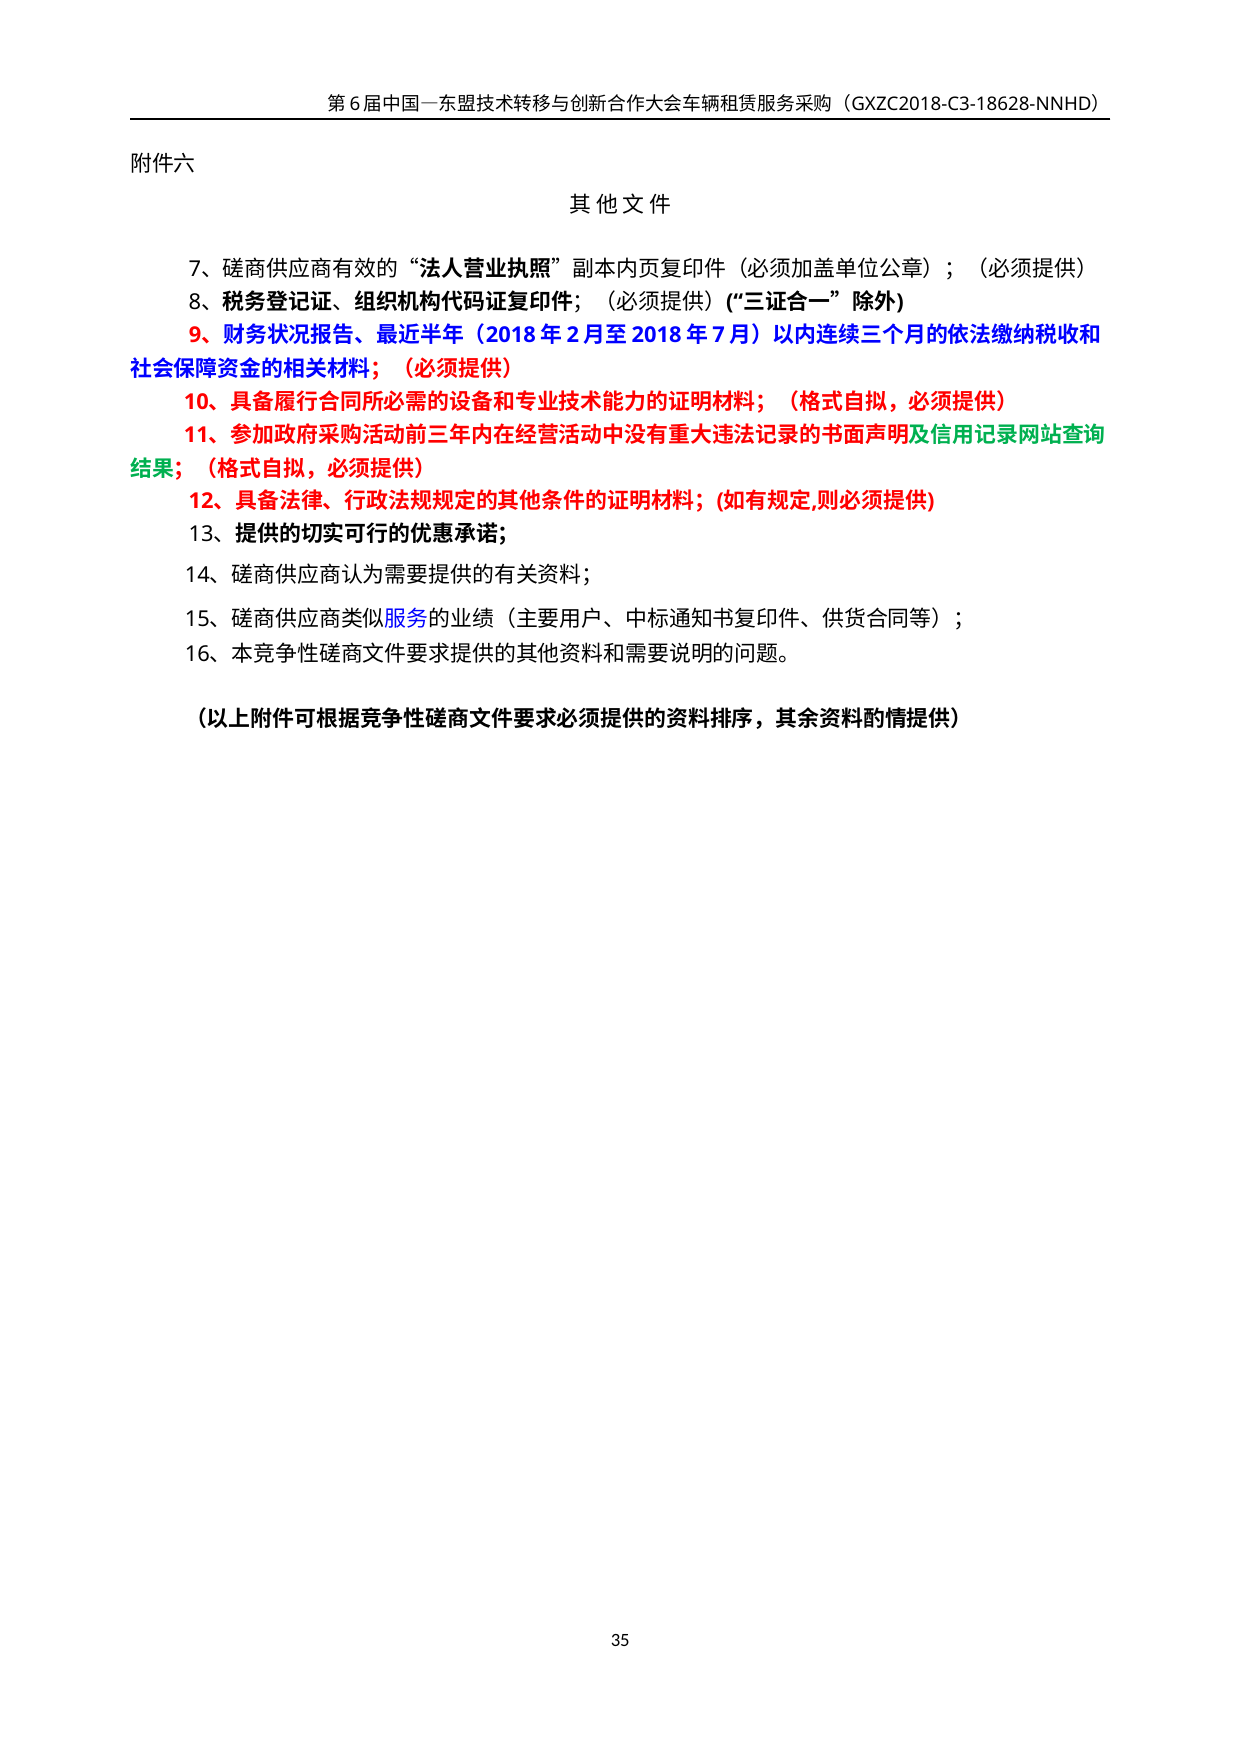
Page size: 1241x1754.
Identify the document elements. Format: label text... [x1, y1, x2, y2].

text 附件六 [130, 146, 1110, 178]
text 12、具备法律、行政法规规定的其他条件的证明材料；(如有规定,则必须提供) [130, 483, 1110, 515]
text （以上附件可根据竞争性磋商文件要求必须提供的资料排序，其余资料酌情提供） [130, 700, 1110, 733]
text 13、提供的切实可行的优惠承诺； [130, 515, 1110, 548]
text 8、税务登记证、组织机构代码证复印件；（必须提供）(“三证合一”除外) [130, 284, 1110, 316]
text 10、具备履行合同所必需的设备和专业技术能力的证明材料；（格式自拟，必须提供） [130, 383, 1110, 416]
text 14、磋商供应商认为需要提供的有关资料； [130, 548, 1110, 592]
text 16、本竞争性磋商文件要求提供的其他资料和需要说明的问题。 [130, 635, 1110, 668]
text 7、磋商供应商有效的“法人营业执照”副本内页复印件（必须加盖单位公章）；（必须提供） [130, 251, 1110, 284]
text 15、磋商供应商类似服务的业绩（主要用户、中标通知书复印件、供货合同等）； [130, 592, 1110, 635]
text 11、参加政府采购活动前三年内在经营活动中没有重大违法记录的书面声明及信用记录网站查询结果；（格式自拟，必须提供） [130, 416, 1110, 483]
text 9、财务状况报告、最近半年（2018年2月至2018年7月）以内连续三个月的依法缴纳税收和社会保障资金的相关材料；（必须提供） [130, 316, 1110, 383]
text 其 他 文 件 [130, 186, 1110, 219]
